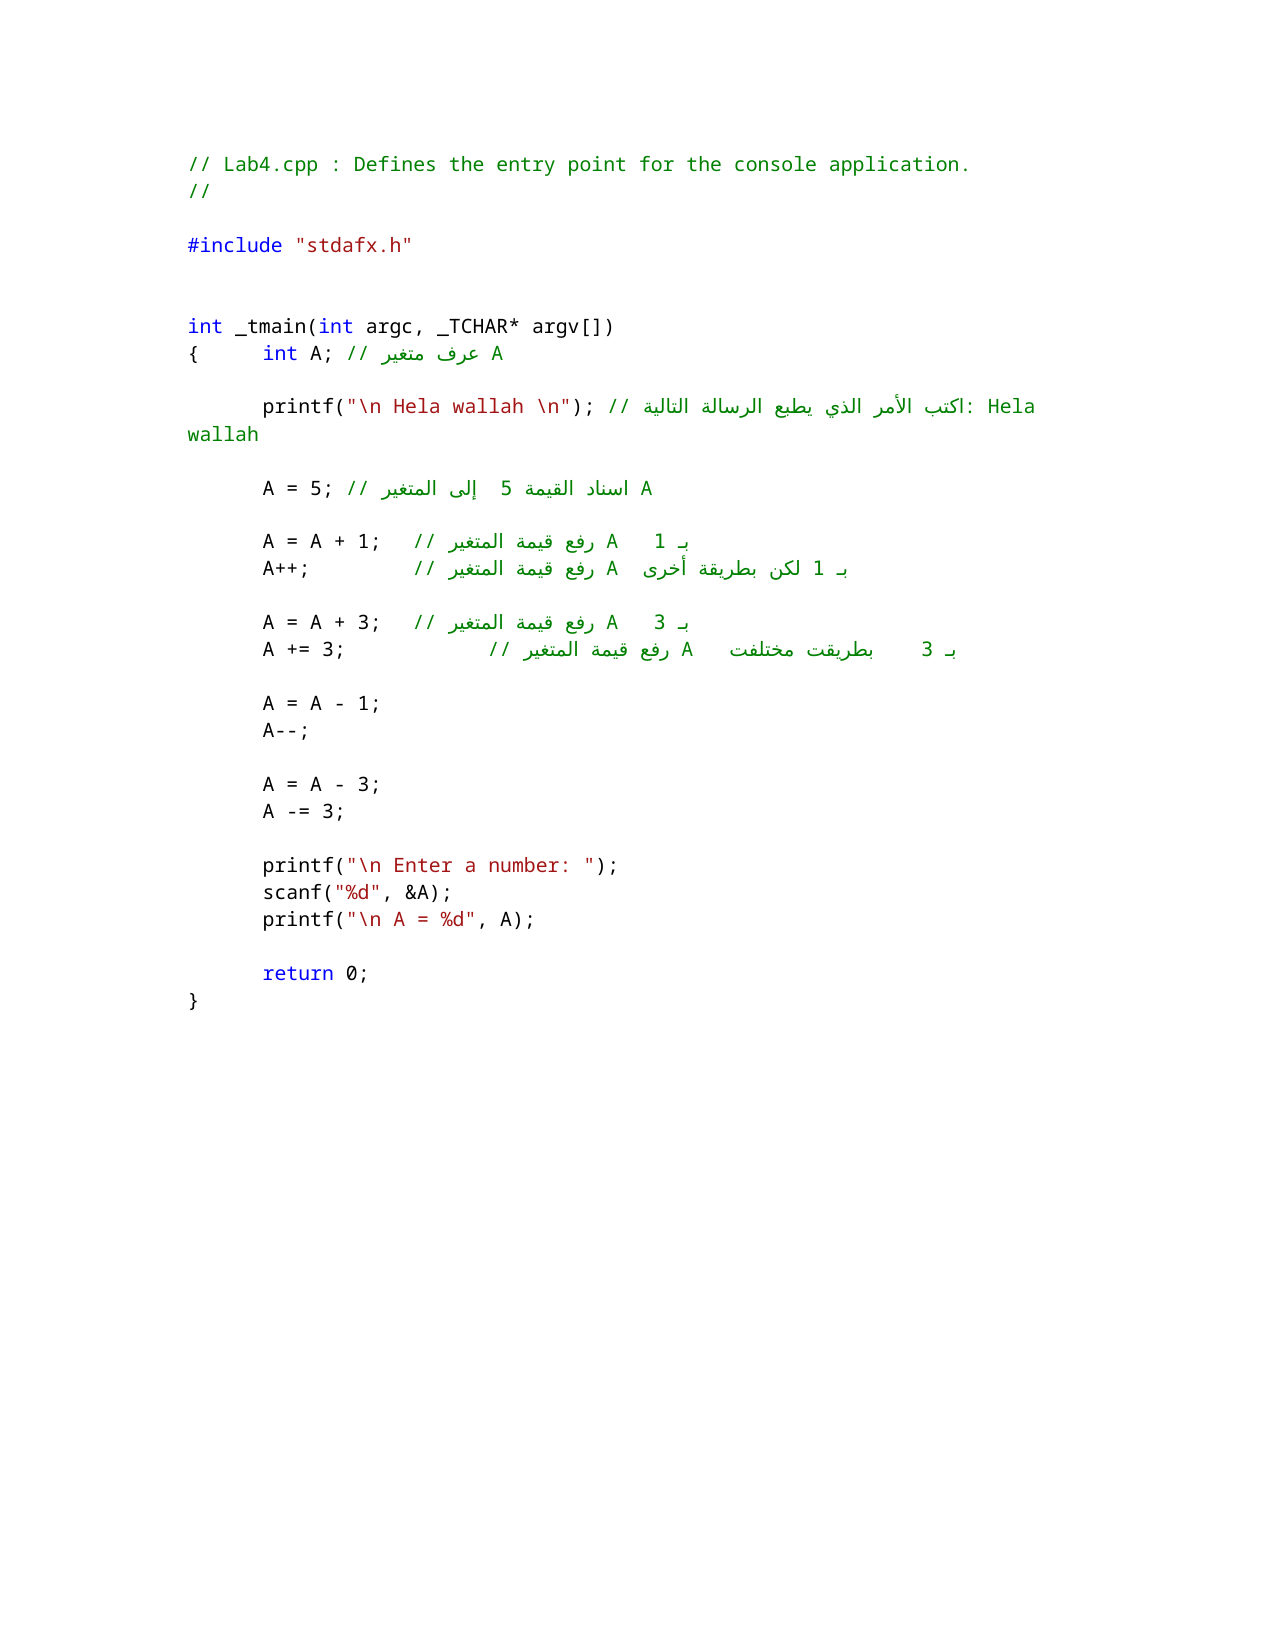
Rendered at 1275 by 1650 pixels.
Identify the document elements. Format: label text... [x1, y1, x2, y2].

text { int A; // عرف متغير A [187, 339, 1087, 366]
text } [187, 986, 1087, 1013]
text #include "stdafx.h" [187, 231, 1087, 258]
text printf("\n Hela wallah \n"); // اكتب الأمر الذي يطبع الرسالة التالية: Hela wallah [187, 393, 1087, 447]
text A = A + 1; // رفع قيمة المتغير A بـ 1 [187, 528, 1087, 555]
text int _tmain(int argc, _TCHAR* argv[]) [187, 312, 1087, 339]
text A++; // رفع قيمة المتغير A بـ 1 لكن بطريقة أخرى [187, 555, 1087, 582]
text return 0; [187, 959, 1087, 986]
text // [187, 177, 1087, 204]
text A = A + 3; // رفع قيمة المتغير A بـ 3 [187, 609, 1087, 636]
text // Lab4.cpp : Defines the entry point for the console application. [187, 150, 1087, 177]
text printf("\n A = %d", A); [187, 905, 1087, 932]
text A -= 3; [187, 797, 1087, 824]
text scanf("%d", &A); [187, 878, 1087, 905]
text A = 5; // اسناد القيمة 5 إلى المتغير A [187, 474, 1087, 501]
text A--; [187, 717, 1087, 743]
text A = A - 1; [187, 689, 1087, 717]
text A = A - 3; [187, 771, 1087, 797]
text A += 3; // رفع قيمة المتغير A بـ 3 بطريقت مختلفت [187, 636, 1087, 663]
text printf("\n Enter a number: "); [187, 851, 1087, 878]
